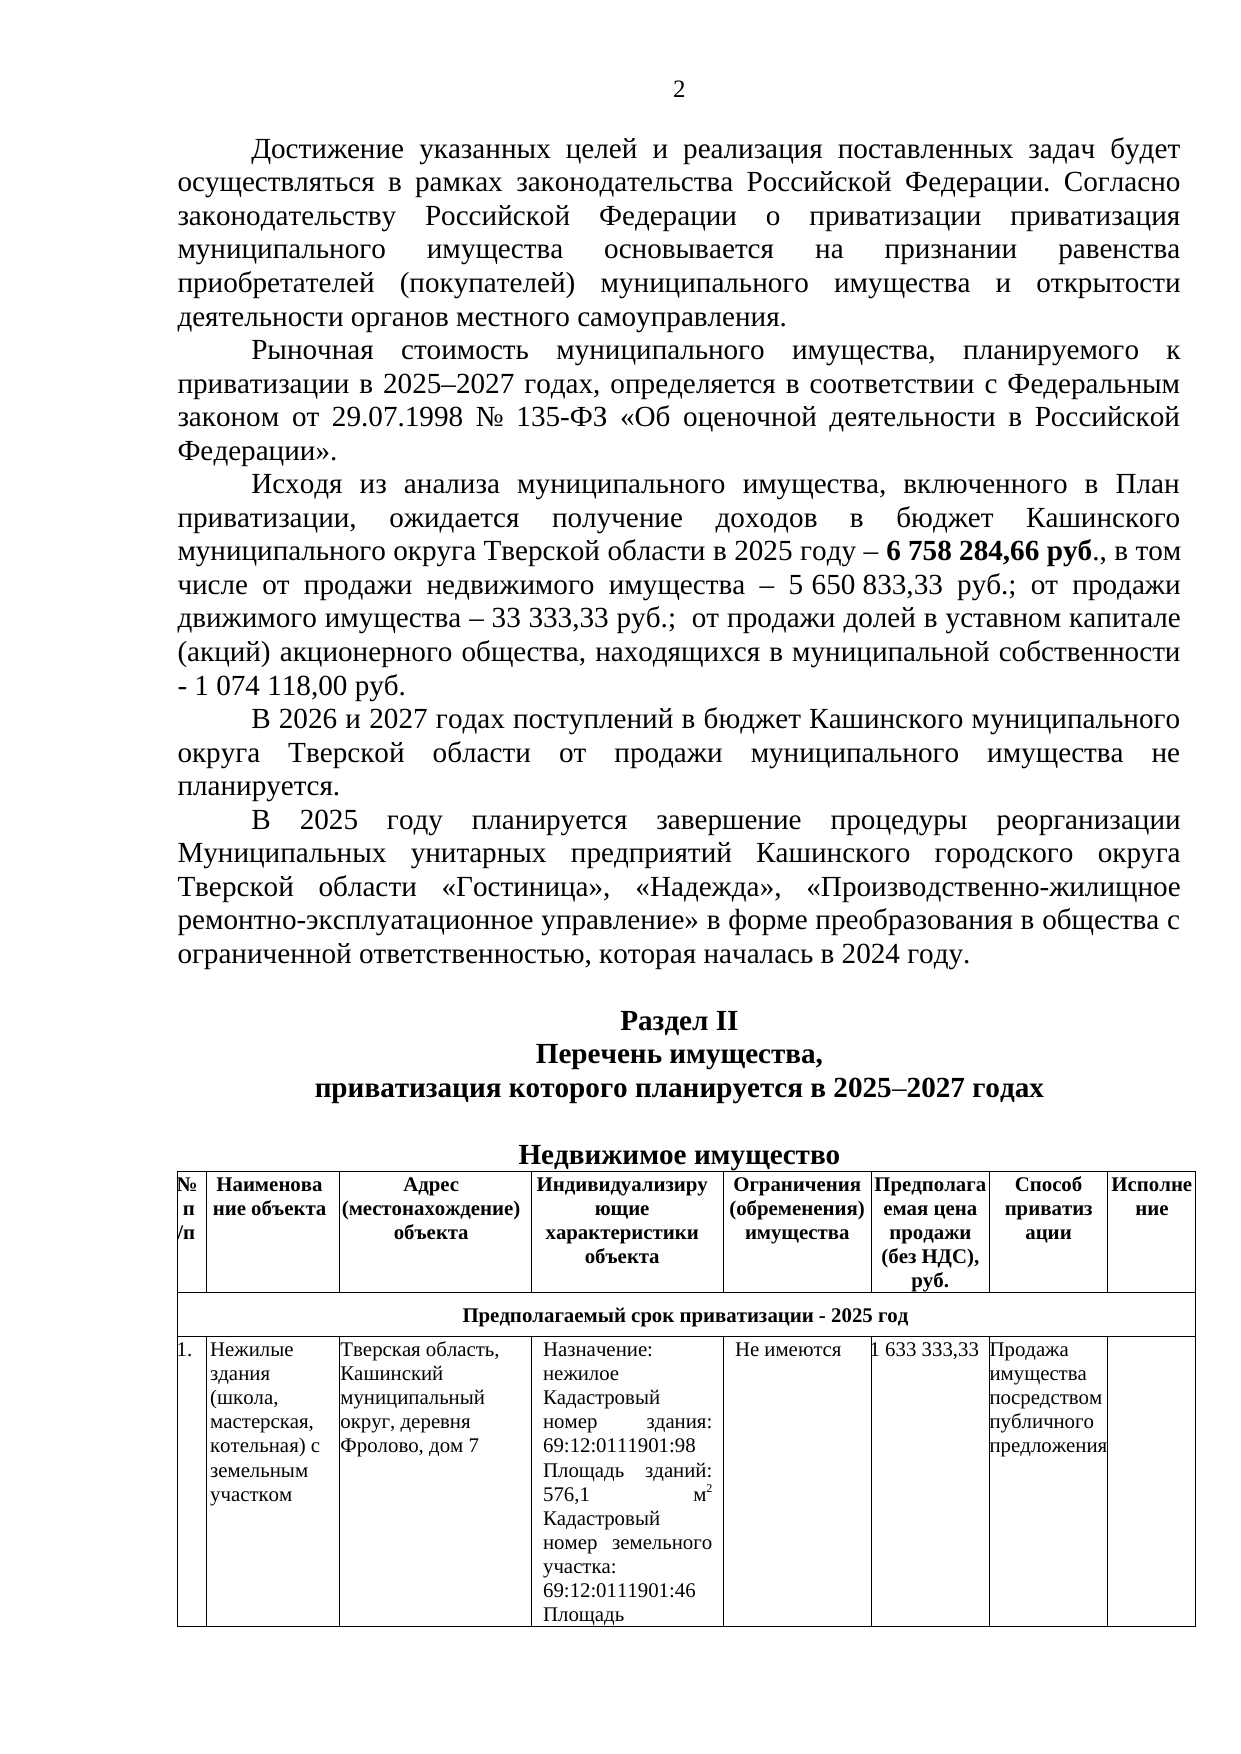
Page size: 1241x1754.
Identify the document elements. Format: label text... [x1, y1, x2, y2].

table_header Адрес (местонахождение) объекта [340, 1172, 531, 1292]
table_header № п/п [178, 1172, 206, 1292]
table_header Исполнение [1108, 1172, 1195, 1292]
table_cell Тверская область, Кашинский муниципальный округ, деревня Фролово, дом 7 [340, 1337, 531, 1626]
table_cell 1 633 333,33 [872, 1337, 989, 1626]
text Недвижимое имущество [177, 1137, 1181, 1171]
table_cell Нежилые здания (школа, мастерская, котельная) с земельным участком [207, 1337, 339, 1626]
table_header Наименова ние объекта [207, 1172, 339, 1292]
text В 2025 году планируется завершение процедуры реорганизации Муниципальных унитарных предприятий Кашинского городского округа Тверской области «Гостиница», «Надежда», «Производственно-жилищное ремонтно-эксплуатационное управление» в форме преобразования в общества с ограниченной ответственностью, которая началась в 2024 году. [177, 802, 1181, 969]
text Раздел II [177, 1003, 1181, 1037]
table_cell [1108, 1337, 1195, 1626]
text В 2026 и 2027 годах поступлений в бюджет Кашинского муниципального округа Тверской области от продажи муниципального имущества не планируется. [177, 701, 1181, 802]
table_header Индивидуализирующие характеристики объекта [532, 1172, 723, 1292]
table_cell Предполагаемый срок приватизации - 2025 год [178, 1293, 1195, 1336]
table_header Ограничения (обременения) имущества [724, 1172, 871, 1292]
table_header Способ приватизации [990, 1172, 1107, 1292]
text Рыночная стоимость муниципального имущества, планируемого к приватизации в 2025–2027 годах, определяется в соответствии с Федеральным законом от 29.07.1998 № 135-ФЗ «Об оценочной деятельности в Российской Федерации». [177, 332, 1181, 466]
text приватизация которого планируется в 2025–2027 годах [177, 1070, 1181, 1104]
table_cell Продажа имущества посредством публичного предложения [990, 1337, 1107, 1626]
table_header Предполагаемая цена продажи (без НДС), руб. [872, 1172, 989, 1292]
text Достижение указанных целей и реализация поставленных задач будет осуществляться в рамках законодательства Российской Федерации. Согласно законодательству Российской Федерации о приватизации приватизация муниципального имущества основывается на признании равенства приобретателей (покупателей) муниципального имущества и открытости деятельности органов местного самоуправления. [177, 131, 1181, 332]
text Исходя из анализа муниципального имущества, включенного в План приватизации, ожидается получение доходов в бюджет Кашинского муниципального округа Тверской области в 2025 году – 6 758 284,66 руб., в том числе от продажи недвижимого имущества – 5 650 833,33 руб.; от продажи движимого имущества – 33 333,33 руб.; от продажи долей в уставном капитале (акций) акционерного общества, находящихся в муниципальной собственности - 1 074 118,00 руб. [177, 466, 1181, 701]
table_cell 1. [178, 1337, 206, 1626]
table_cell Не имеются [724, 1337, 871, 1626]
text Перечень имущества, [177, 1037, 1181, 1070]
